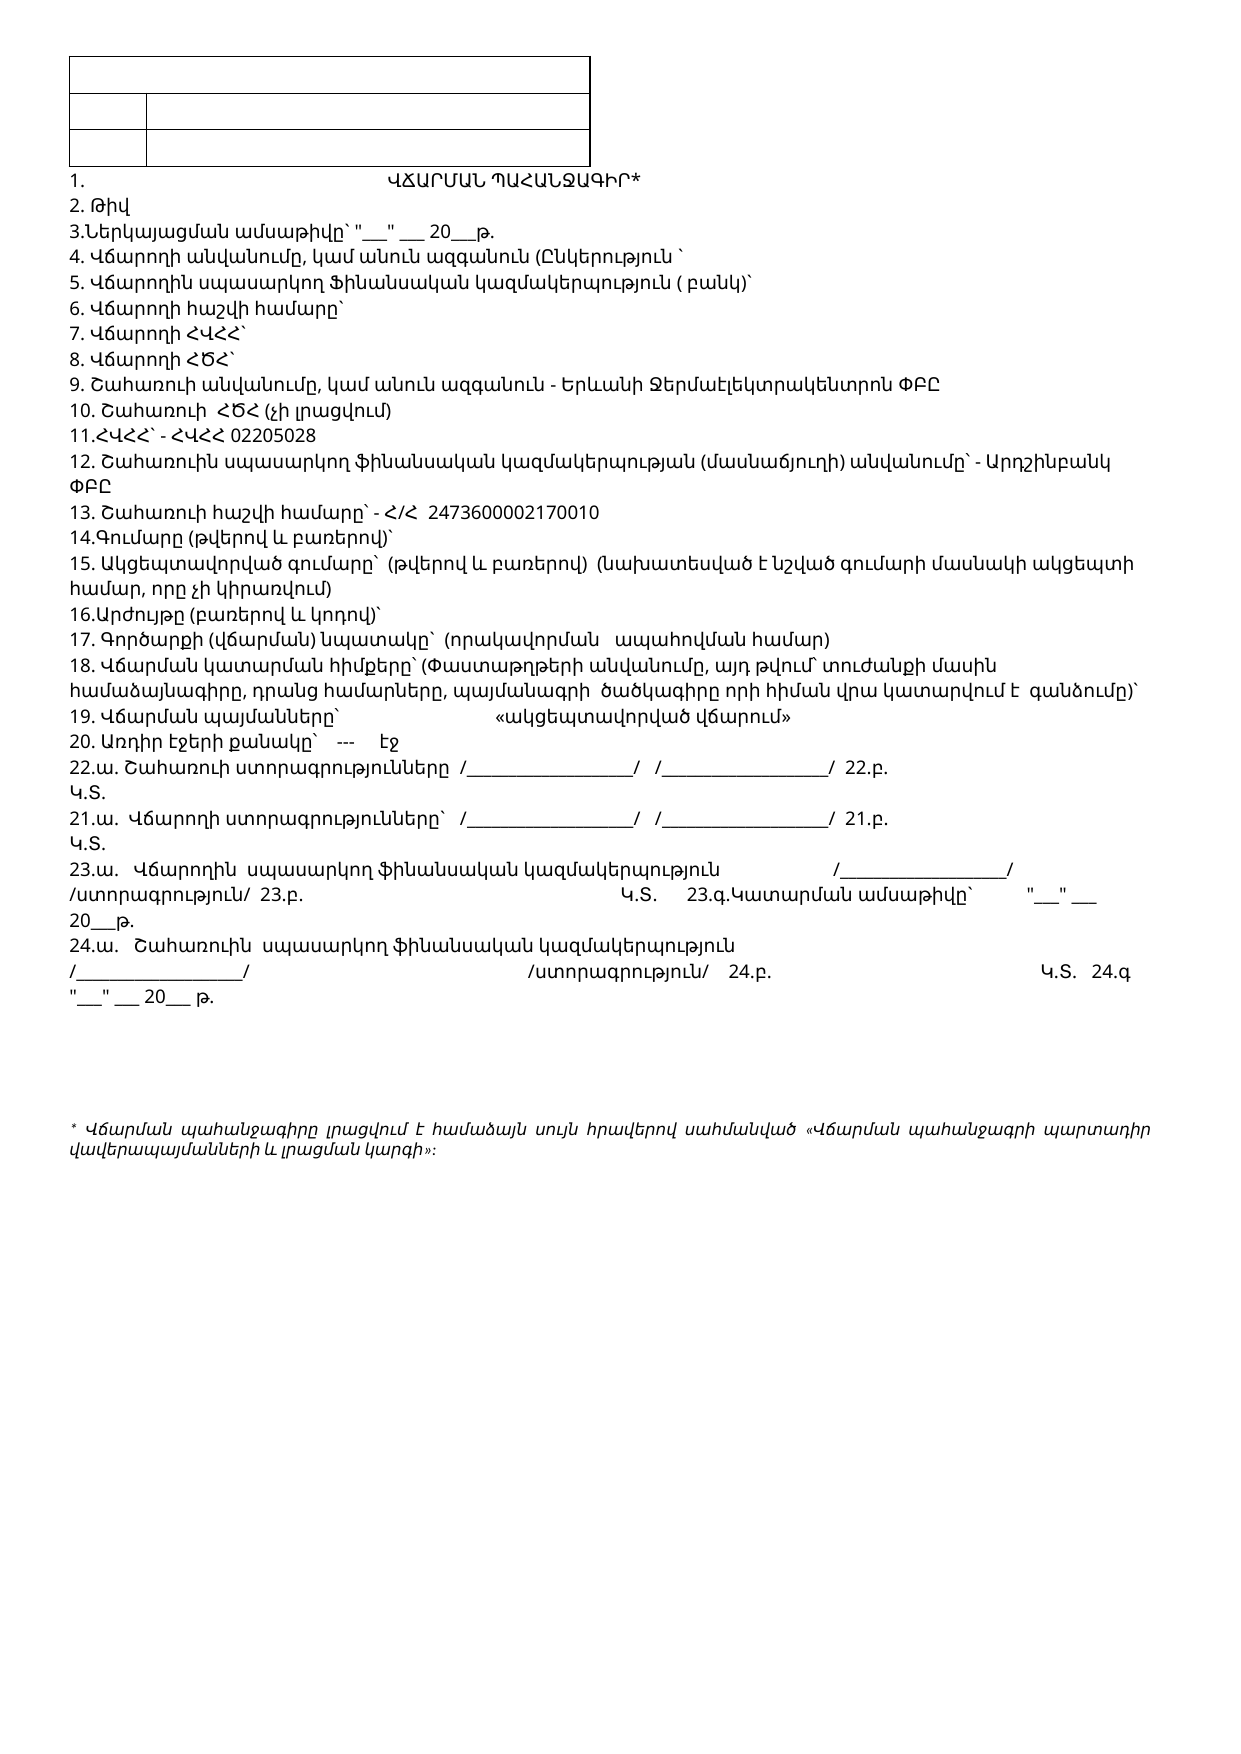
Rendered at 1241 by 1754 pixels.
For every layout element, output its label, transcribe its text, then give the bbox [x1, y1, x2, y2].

text * Վճարման պահանջագիրը լրացվում է համաձայն սույն հրավերով սահմանված «Վճարման պահանջագրի պարտադիր վավերապայմանների և լրացման կարգի»: [69, 1119, 1152, 1160]
